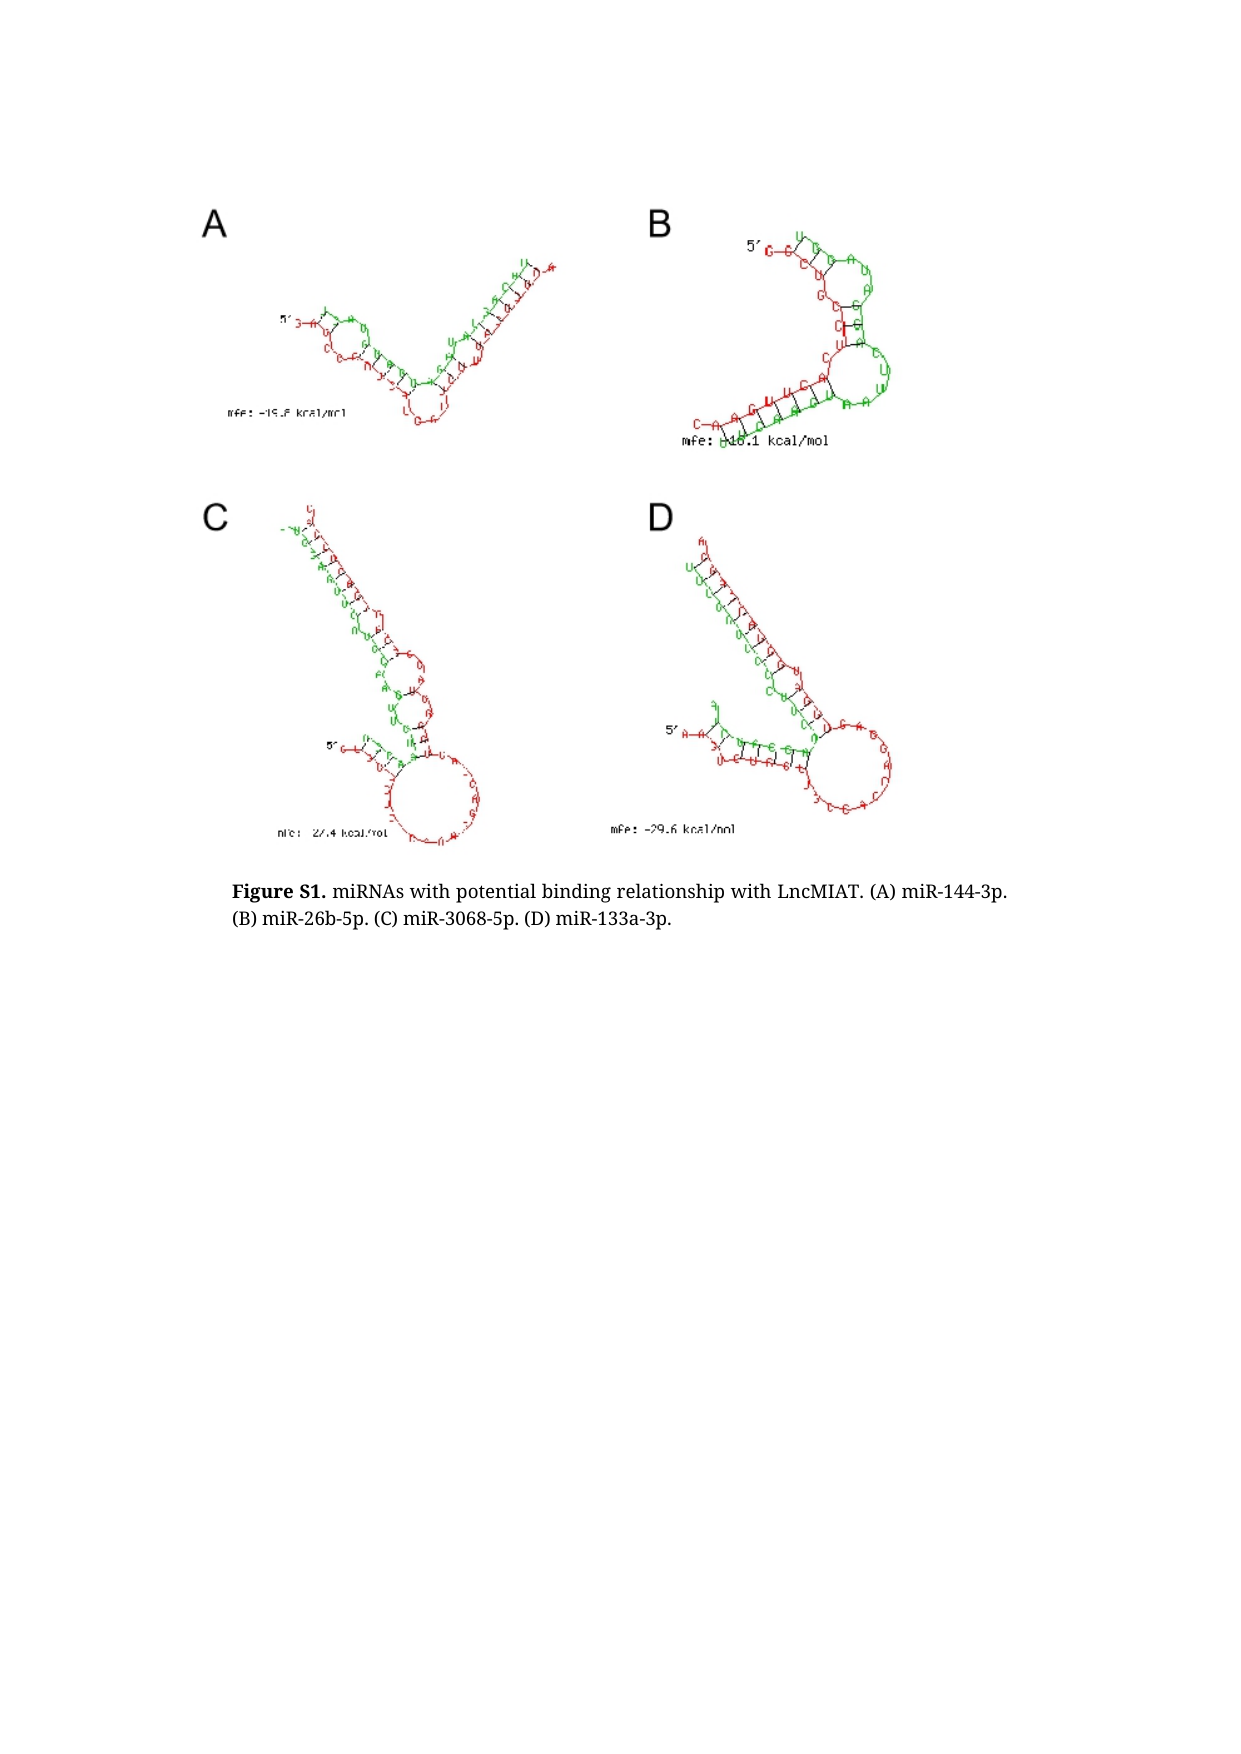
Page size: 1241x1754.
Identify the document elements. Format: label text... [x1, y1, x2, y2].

text Figure S1. miRNAs with potential binding relationship with LncMIAT. (A) miR-144-3p. (B) miR-26b-5p. (C) miR-3068-5p. (D) miR-133a-3p. [232, 877, 1008, 931]
picture [187, 194, 903, 857]
